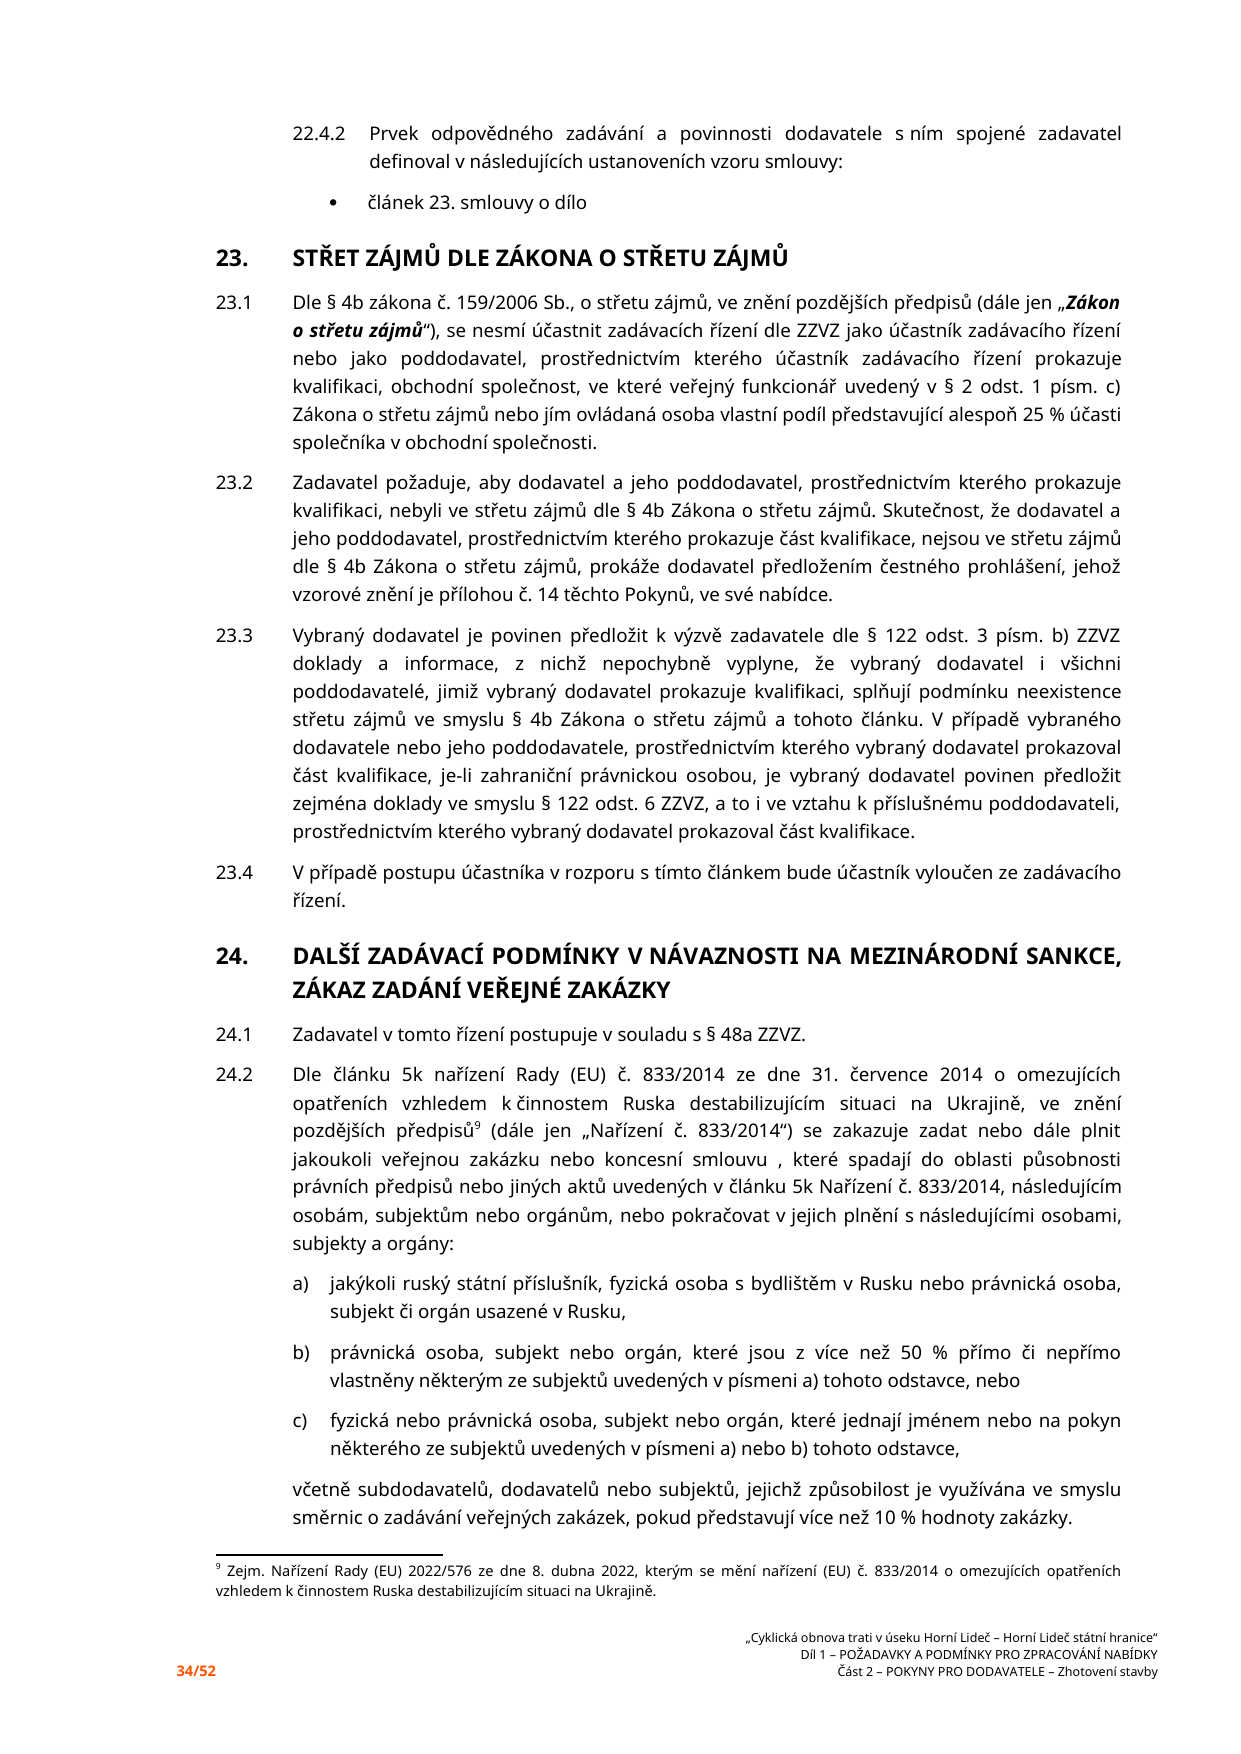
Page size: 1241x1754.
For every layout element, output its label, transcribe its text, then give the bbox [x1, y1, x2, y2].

list právnická osoba, subjekt nebo orgán, které jsou z více než 50 % přímo či nepřímo vlastněny některým ze subjektů uvedených v písmeni a) tohoto odstavce, nebo [292, 1339, 1122, 1392]
list jakýkoli ruský státní příslušník, fyzická osoba s bydlištěm v Rusku nebo právnická osoba, subjekt či orgán usazené v Rusku, [292, 1270, 1122, 1324]
text Vybraný dodavatel je povinen předložit k výzvě zadavatele dle § 122 odst. 3 písm. b) ZZVZ doklady a informace, z nichž nepochybně vyplyne, že vybraný dodavatel i všichni poddodavatelé, jimiž vybraný dodavatel prokazuje kvalifikaci, splňují podmínku neexistence střetu zájmů ve smyslu § 4b Zákona o střetu zájmů a tohoto článku. V případě vybraného dodavatele nebo jeho poddodavatele, prostřednictvím kterého vybraný dodavatel prokazoval část kvalifikace, je-li zahraniční právnickou osobou, je vybraný dodavatel povinen předložit zejména doklady ve smyslu § 122 odst. 6 ZZVZ, a to i ve vztahu k příslušnému poddodavateli, prostřednictvím kterého vybraný dodavatel prokazoval část kvalifikace. [216, 622, 1122, 844]
list včetně subdodavatelů, dodavatelů nebo subjektů, jejichž způsobilost je využívána ve smyslu směrnic o zadávání veřejných zakázek, pokud představují více než 10 % hodnoty zakázky. [292, 1476, 1122, 1529]
list fyzická nebo právnická osoba, subjekt nebo orgán, které jednají jménem nebo na pokyn některého ze subjektů uvedených v písmeni a) nebo b) tohoto odstavce, [292, 1407, 1122, 1461]
text V případě postupu účastníka v rozporu s tímto článkem bude účastník vyloučen ze zadávacího řízení. [216, 859, 1122, 912]
text DALŠÍ ZADÁVACÍ PODMÍNKY V NÁVAZNOSTI NA MEZINÁRODNÍ SANKCE, ZÁKAZ ZADÁNÍ VEŘEJNÉ ZAKÁZKY [216, 940, 1122, 1006]
text Prvek odpovědného zadávání a povinnosti dodavatele s ním spojené zadavatel definoval v následujících ustanoveních vzoru smlouvy: [292, 121, 1122, 174]
list článek 23. smlouvy o dílo [330, 189, 1122, 215]
text Dle článku 5k nařízení Rady (EU) č. 833/2014 ze dne 31. července 2014 o omezujících opatřeních vzhledem k činnostem Ruska destabilizujícím situaci na Ukrajině, ve znění pozdějších předpisů (dále jen „Nařízení č. 833/2014“) se zakazuje zadat nebo dále plnit jakoukoli veřejnou zakázku nebo koncesní smlouvu , které spadají do oblasti působnosti právních předpisů nebo jiných aktů uvedených v článku 5k Nařízení č. 833/2014, následujícím osobám, subjektům nebo orgánům, nebo pokračovat v jejich plnění s následujícími osobami, subjekty a orgány: [216, 1062, 1122, 1255]
text Dle § 4b zákona č. 159/2006 Sb., o střetu zájmů, ve znění pozdějších předpisů (dále jen „Zákon o střetu zájmů“), se nesmí účastnit zadávacích řízení dle ZZVZ jako účastník zadávacího řízení nebo jako poddodavatel, prostřednictvím kterého účastník zadávacího řízení prokazuje kvalifikaci, obchodní společnost, ve které veřejný funkcionář uvedený v § 2 odst. 1 písm. c) Zákona o střetu zájmů nebo jím ovládaná osoba vlastní podíl představující alespoň 25 % účasti společníka v obchodní společnosti. [216, 289, 1122, 455]
text Zadavatel požaduje, aby dodavatel a jeho poddodavatel, prostřednictvím kterého prokazuje kvalifikaci, nebyli ve střetu zájmů dle § 4b Zákona o střetu zájmů. Skutečnost, že dodavatel a jeho poddodavatel, prostřednictvím kterého prokazuje část kvalifikace, nejsou ve střetu zájmů dle § 4b Zákona o střetu zájmů, prokáže dodavatel předložením čestného prohlášení, jehož vzorové znění je přílohou č. 14 těchto Pokynů, ve své nabídce. [216, 470, 1122, 607]
text Zadavatel v tomto řízení postupuje v souladu s § 48a ZZVZ. [216, 1021, 1122, 1047]
text STŘET ZÁJMŮ DLE ZÁKONA O STŘETU ZÁJMŮ [216, 242, 1122, 273]
